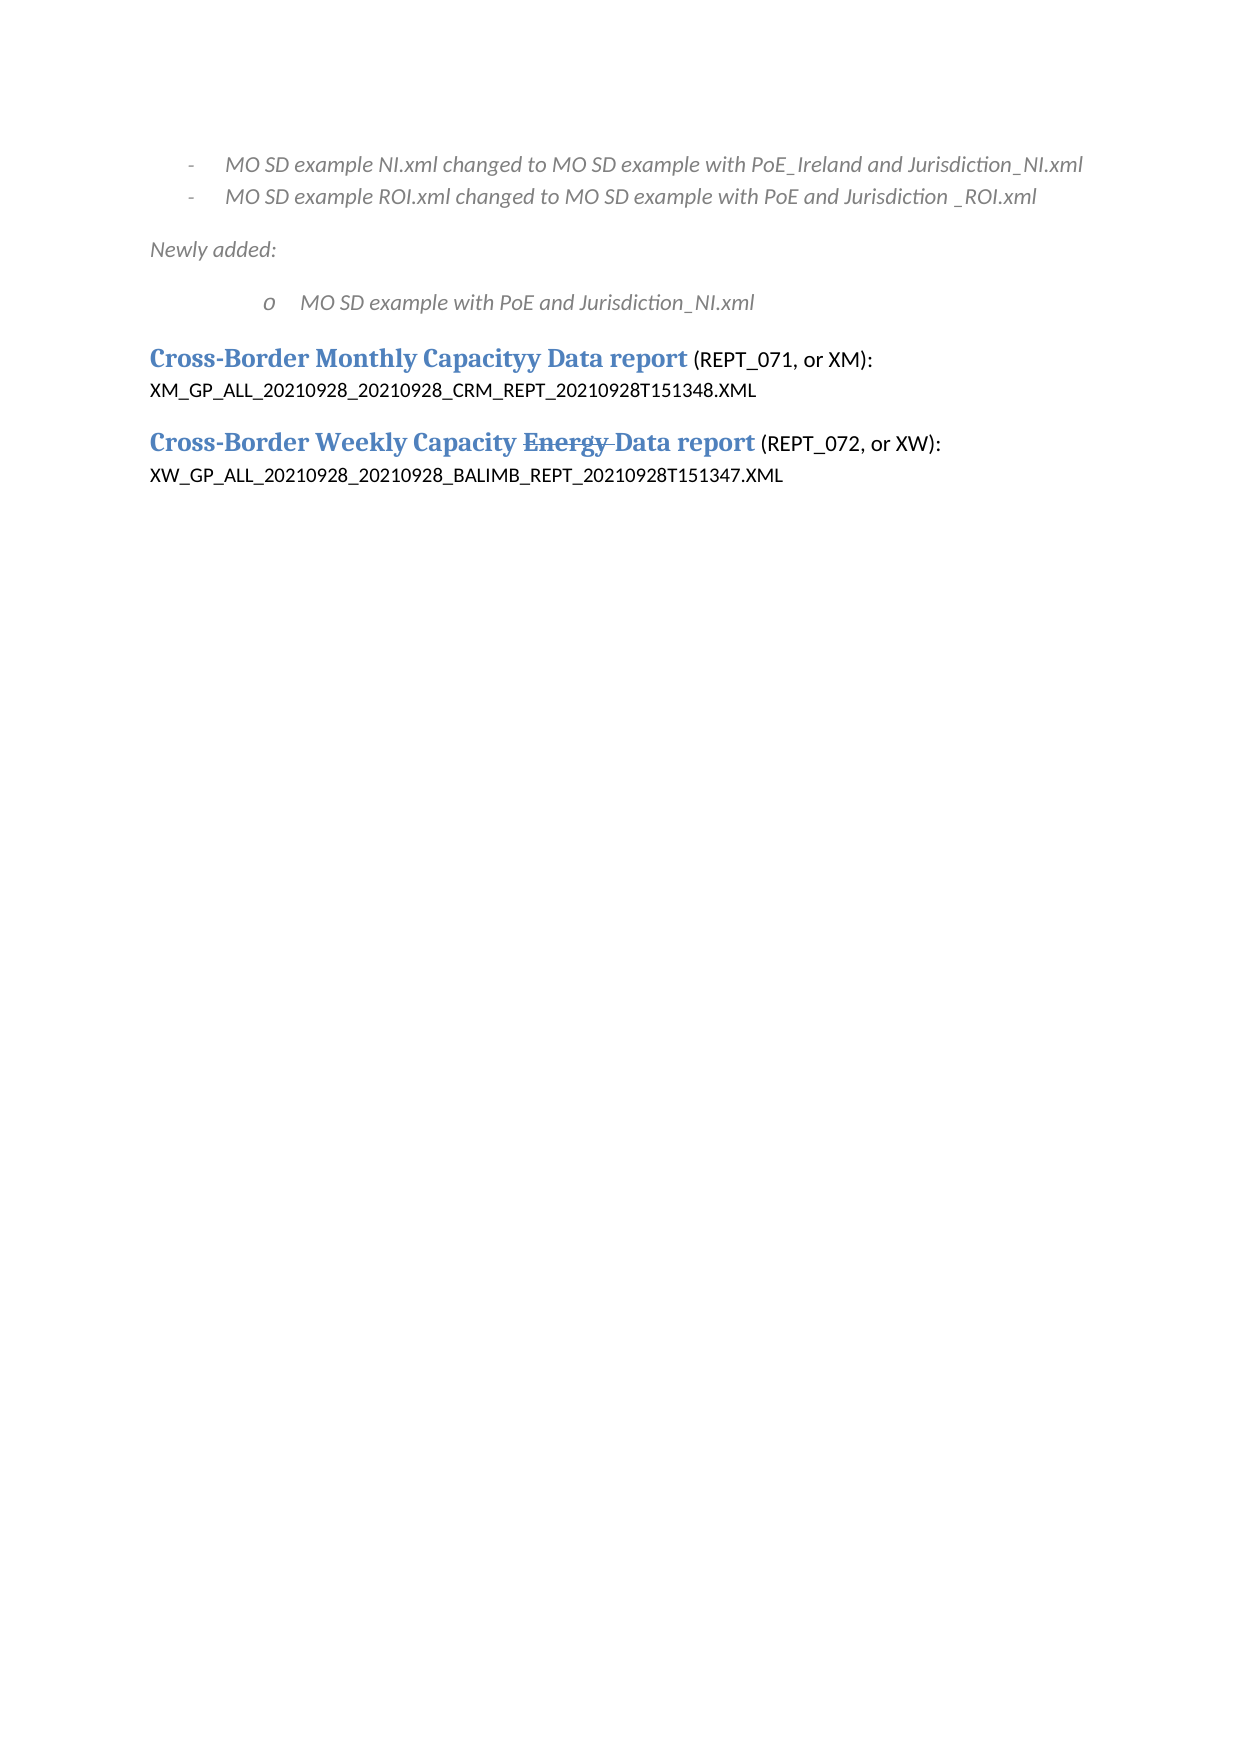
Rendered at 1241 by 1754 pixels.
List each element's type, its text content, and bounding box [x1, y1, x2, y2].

list MO SD example with PoE and Jurisdiction_NI.xml [262, 288, 1090, 317]
list MO SD example NI.xml changed to MO SD example with PoE_Ireland and Jurisdiction_NI.xml [187, 150, 1090, 178]
text Newly added: [150, 235, 1090, 263]
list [187, 182, 1090, 210]
text Cross-Border Weekly Capacity Energy Data report (REPT_072, or XW): XW_GP_ALL_20210928_20210928_BALIMB_REPT_20210928T151347.XML [150, 427, 1090, 488]
text Cross-Border Monthly Capacityy Data report (REPT_071, or XM): XM_GP_ALL_20210928_20210928_CRM_REPT_20210928T151348.XML [150, 343, 1090, 403]
